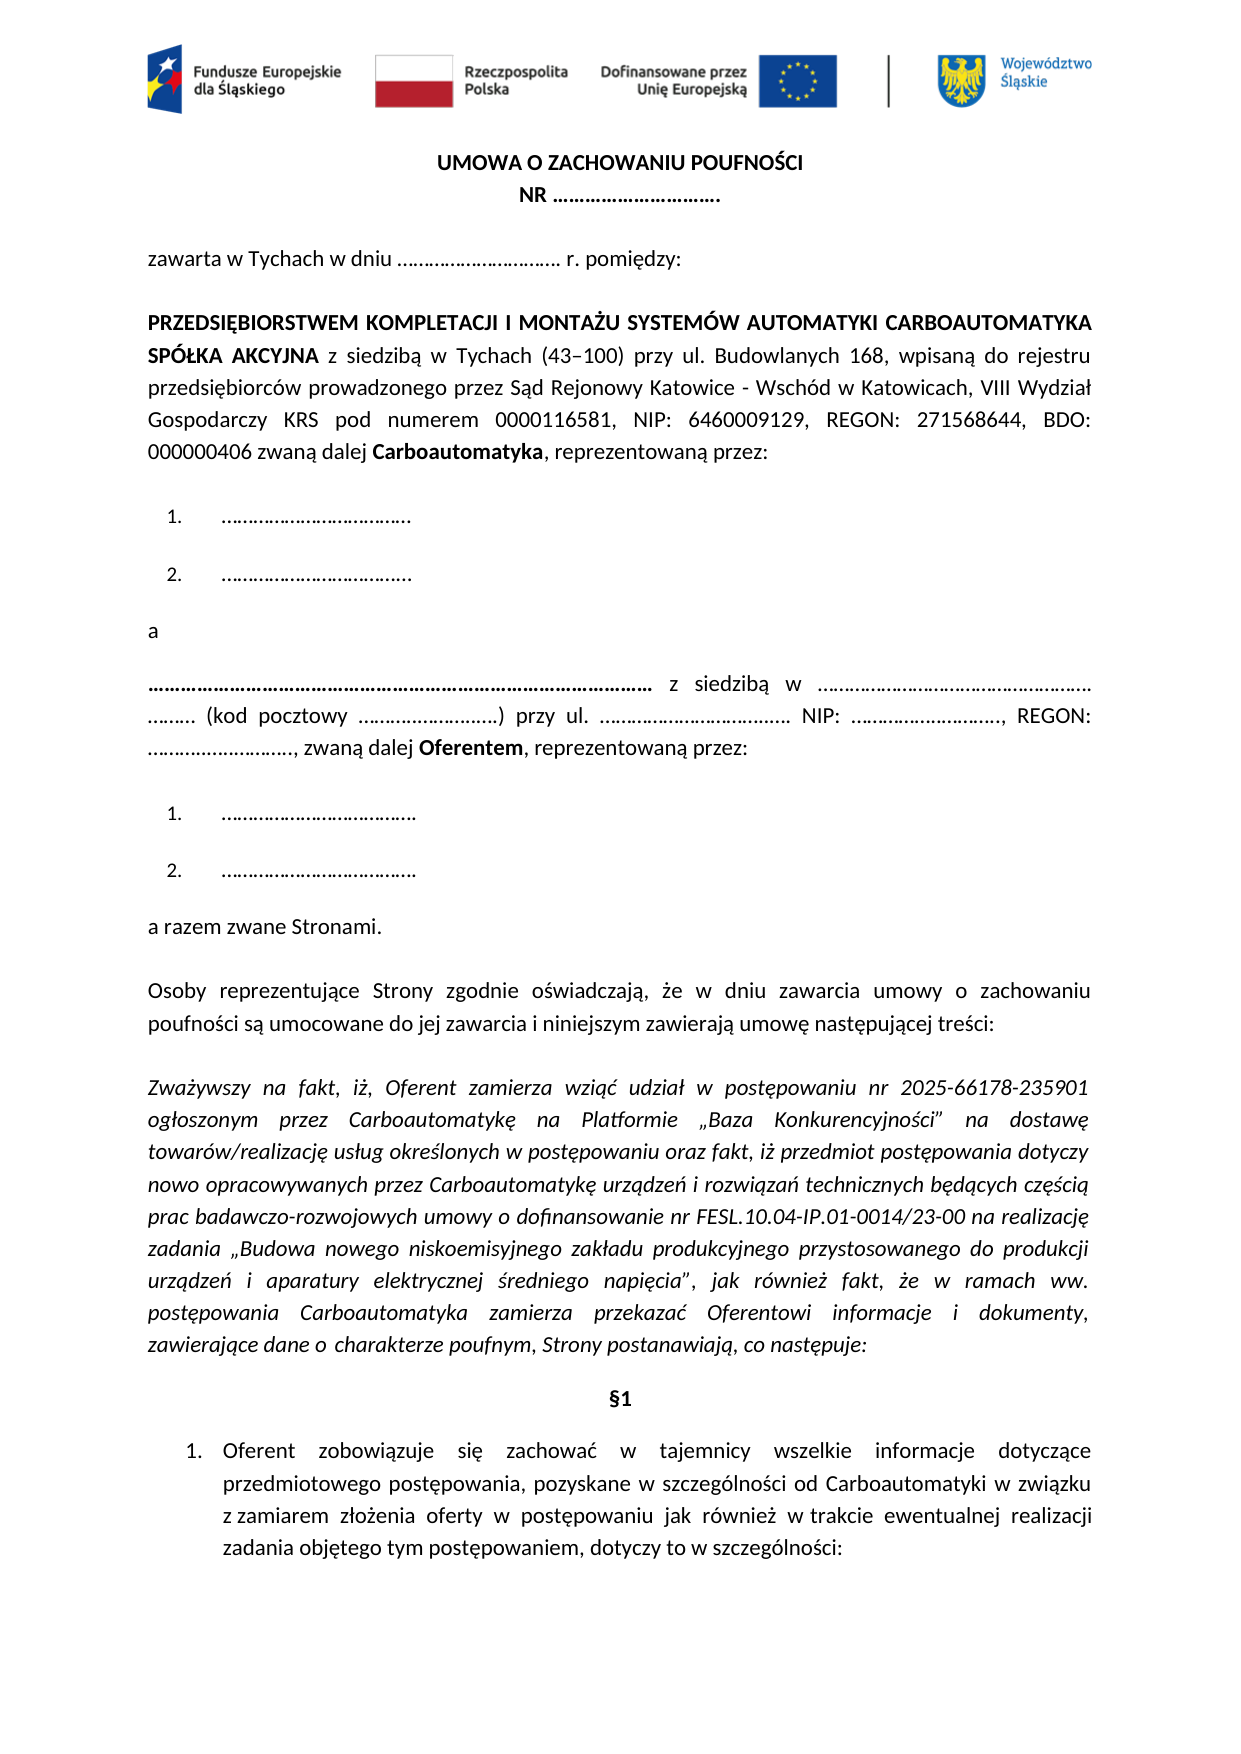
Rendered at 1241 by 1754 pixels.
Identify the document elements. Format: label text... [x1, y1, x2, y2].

list ……………………………... [166, 559, 1093, 587]
text a [148, 616, 1093, 644]
text UMOWA O ZACHOWANIU POUFNOŚCI [148, 148, 1093, 176]
text ………………………………………………………………………………… z siedzibą w …………………………………………….……… (kod pocztowy ………..………..….) przy ul. …………………………..…. NIP: ……………..……….., REGON: ………..…..……….., zwaną dalej Oferentem, reprezentowaną przez: [148, 669, 1093, 761]
text a razem zwane Stronami. [148, 912, 1093, 940]
text Zważywszy na fakt, iż, Oferent zamierza wziąć udział w postępowaniu nr 2025-66178-235901 ogłoszonym przez Carboautomatykę na Platformie „Baza Konkurencyjności” na dostawę towarów/realizację usług określonych w postępowaniu oraz fakt, iż przedmiot postępowania dotyczy nowo opracowywanych przez Carboautomatykę urządzeń i rozwiązań technicznych będących częścią prac badawczo-rozwojowych umowy o dofinansowanie nr FESL.10.04-IP.01-0014/23-00 na realizację zadania „Budowa nowego niskoemisyjnego zakładu produkcyjnego przystosowanego do produkcji urządzeń i aparatury elektrycznej średniego napięcia”, jak również fakt, że w ramach ww. postępowania Carboautomatyka zamierza przekazać Oferentowi informacje i dokumenty, zawierające dane o charakterze poufnym, Strony postanawiają, co następuje: [148, 1073, 1093, 1359]
text §1 [148, 1384, 1093, 1412]
picture [147, 44, 1092, 114]
text NR …………………………. [148, 180, 1093, 208]
list ………………………………. [166, 798, 1093, 826]
text Osoby reprezentujące Strony zgodnie oświadczają, że w dniu zawarcia umowy o zachowaniu poufności są umocowane do jej zawarcia i niniejszym zawierają umowę następującej treści: [148, 977, 1093, 1037]
list ……………………………… [166, 502, 1093, 530]
text zawarta w Tychach w dniu …………………………. r. pomiędzy: [148, 244, 1093, 272]
text PRZEDSIĘBIORSTWEM KOMPLETACJI I MONTAŻU SYSTEMÓW AUTOMATYKI CARBOAUTOMATYKA SPÓŁKA AKCYJNA z siedzibą w Tychach (43–100) przy ul. Budowlanych 168, wpisaną do rejestru przedsiębiorców prowadzonego przez Sąd Rejonowy Katowice - Wschód w Katowicach, VIII Wydział Gospodarczy KRS pod numerem 0000116581, NIP: 6460009129, REGON: 271568644, BDO: 000000406 zwaną dalej Carboautomatyka, reprezentowaną przez: [148, 308, 1093, 465]
list Oferent zobowiązuje się zachować w tajemnicy wszelkie informacje dotyczące przedmiotowego postępowania, pozyskane w szczególności od Carboautomatyki w związku z zamiarem złożenia oferty w postępowaniu jak również w trakcie ewentualnej realizacji zadania objętego tym postępowaniem, dotyczy to w szczególności: [185, 1437, 1093, 1561]
list ………………………………. [166, 855, 1093, 883]
